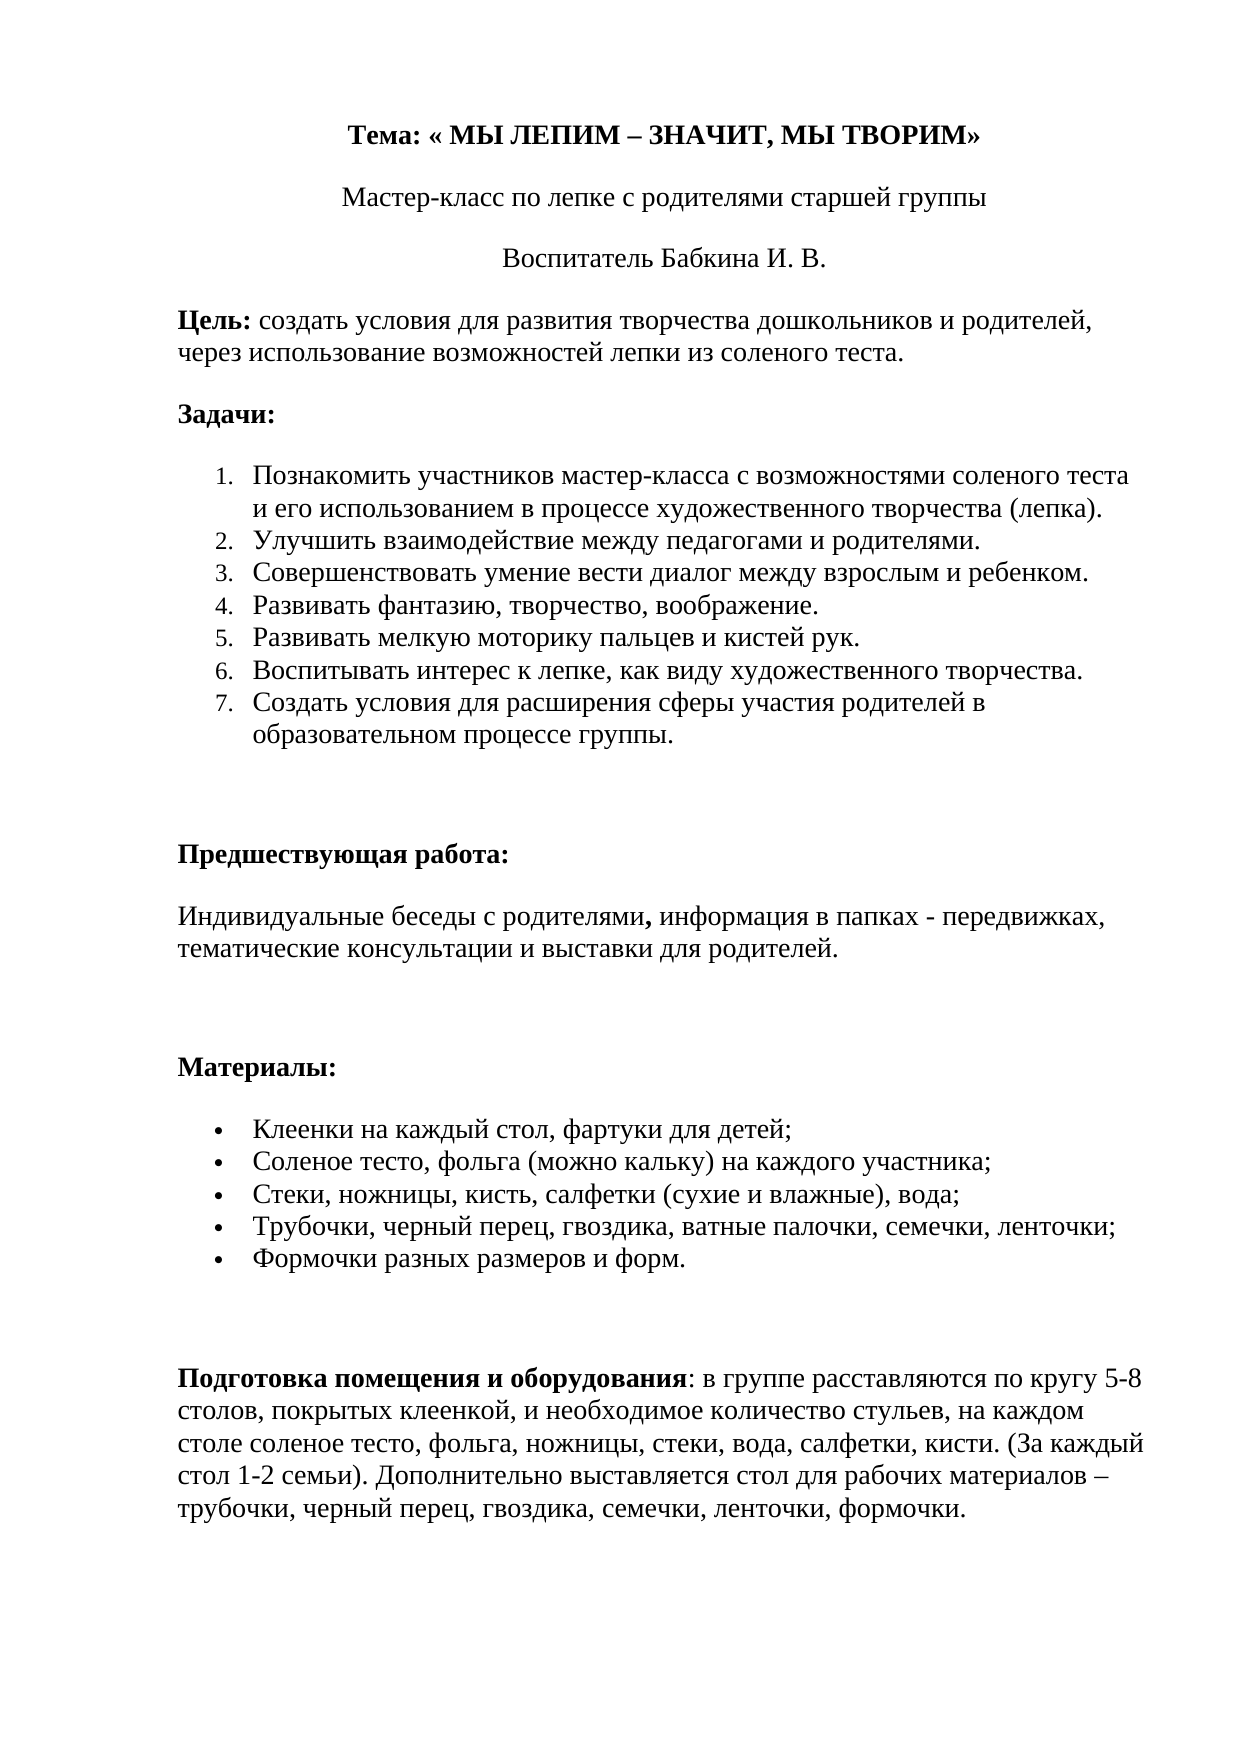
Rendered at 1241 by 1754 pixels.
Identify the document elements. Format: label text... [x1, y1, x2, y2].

list Формочки разных размеров и форм. [215, 1242, 1152, 1274]
text Подготовка помещения и оборудования: в группе расставляются по кругу 5-8 столов, покрытых клеенкой, и необходимое количество стульев, на каждом столе соленое тесто, фольга, ножницы, стеки, вода, салфетки, кисти. (За каждый стол 1-2 семьи). Дополнительно выставляется стол для рабочих материалов – трубочки, черный перец, гвоздика, семечки, ленточки, формочки. [177, 1361, 1152, 1523]
list Трубочки, черный перец, гвоздика, ватные палочки, семечки, ленточки; [215, 1209, 1152, 1242]
list Развивать фантазию, творчество, воображение. [215, 588, 1152, 620]
text Индивидуальные беседы с родителями, информация в папках - передвижках, тематические консультации и выставки для родителей. [177, 898, 1152, 963]
list Совершенствовать умение вести диалог между взрослым и ребенком. [215, 556, 1152, 588]
list Клеенки на каждый стол, фартуки для детей; [215, 1112, 1152, 1144]
text Мастер-класс по лепке с родителями старшей группы [177, 180, 1152, 212]
text Тема: « МЫ ЛЕПИМ – ЗНАЧИТ, МЫ ТВОРИМ» [177, 118, 1152, 151]
list Соленое тесто, фольга (можно кальку) на каждого участника; [215, 1144, 1152, 1177]
list Познакомить участников мастер-класса с возможностями соленого теста и его использованием в процессе художественного творчества (лепка). [215, 458, 1152, 523]
list Создать условия для расширения сферы участия родителей в образовательном процессе группы. [215, 685, 1152, 750]
text Материалы: [177, 1050, 1152, 1083]
list Развивать мелкую моторику пальцев и кистей рук. [215, 620, 1152, 653]
text Предшествующая работа: [177, 837, 1152, 869]
text Цель: создать условия для развития творчества дошкольников и родителей, через использование возможностей лепки из соленого теста. [177, 303, 1152, 368]
list Воспитывать интерес к лепке, как виду художественного творчества. [215, 653, 1152, 685]
list Улучшить взаимодействие между педагогами и родителями. [215, 523, 1152, 556]
list Стеки, ножницы, кисть, салфетки (сухие и влажные), вода; [215, 1177, 1152, 1209]
text Воспитатель Бабкина И. В. [177, 241, 1152, 274]
text Задачи: [177, 397, 1152, 429]
